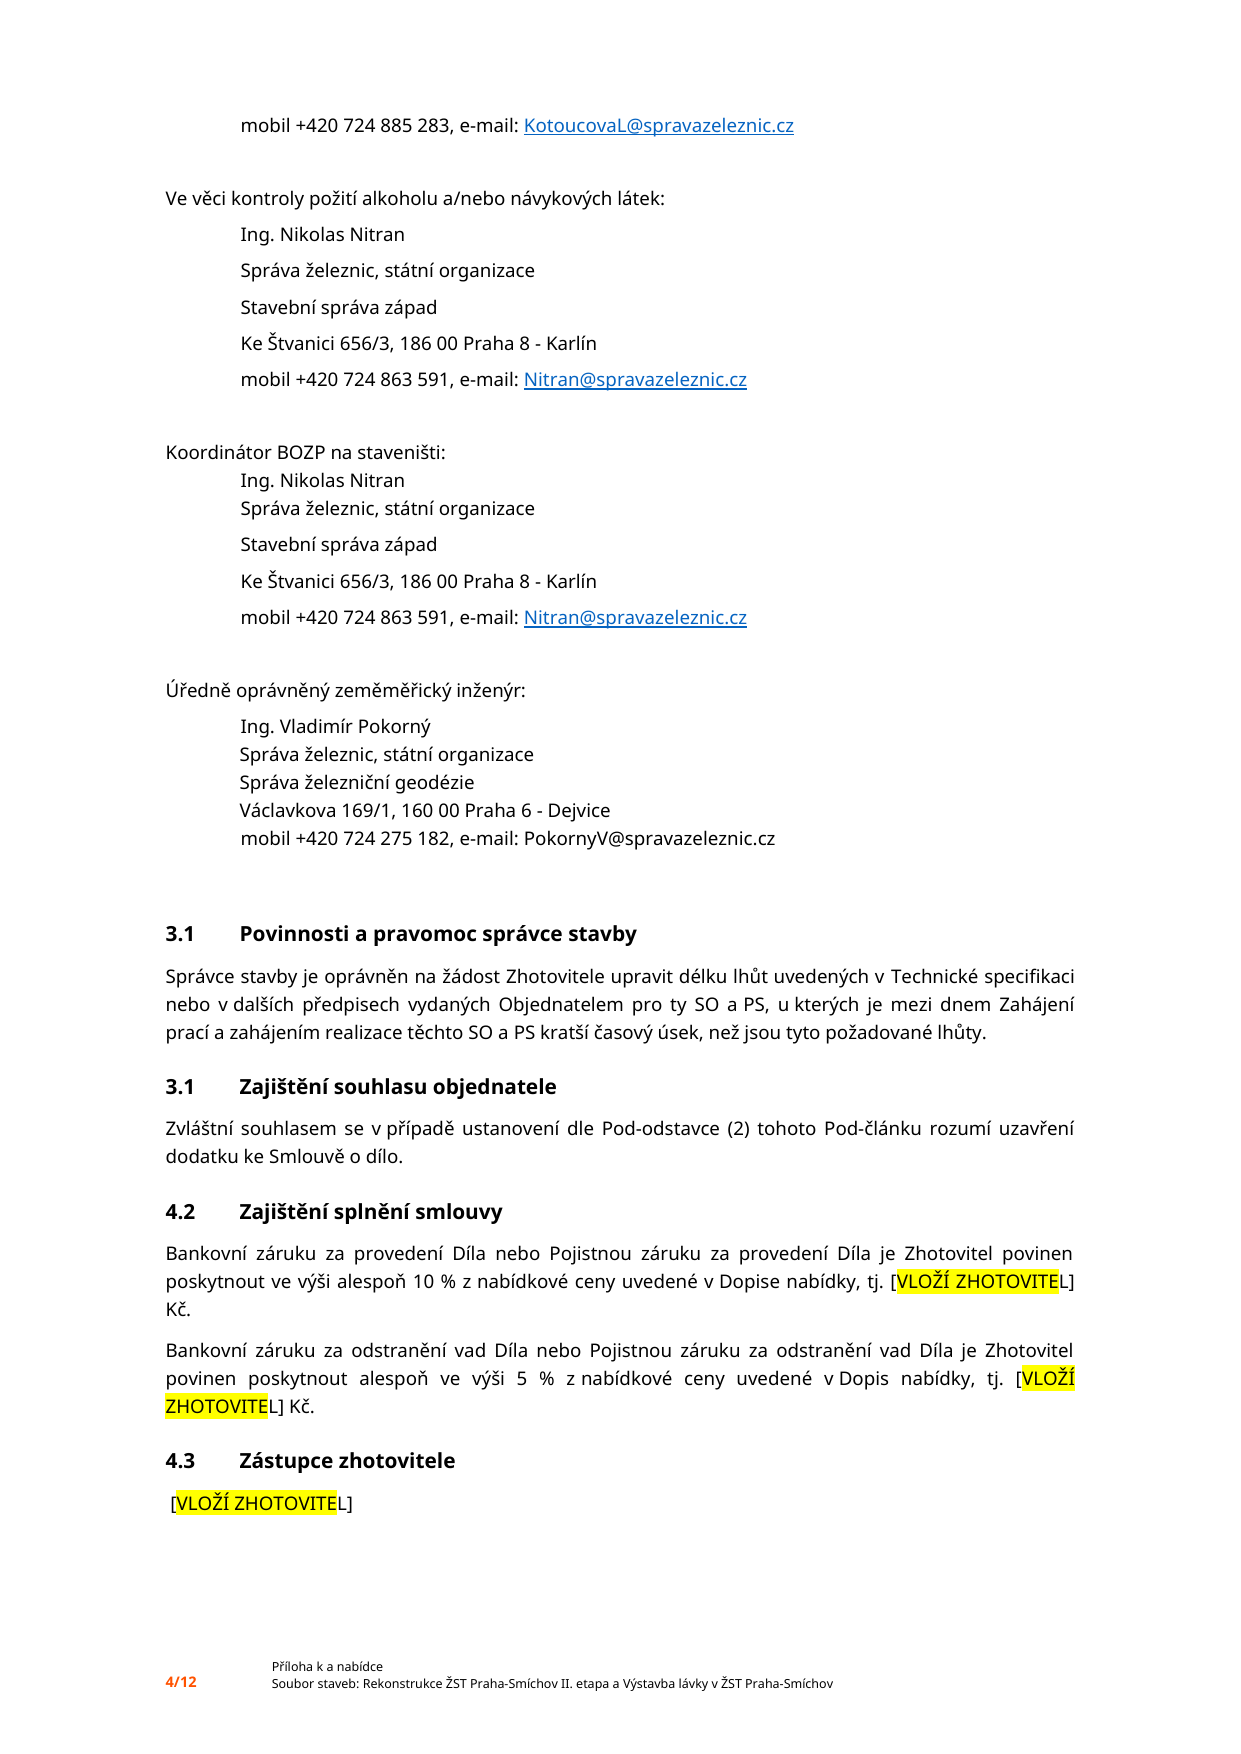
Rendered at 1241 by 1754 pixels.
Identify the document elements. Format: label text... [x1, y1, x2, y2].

list Ing. Nikolas Nitran [240, 221, 1075, 247]
list Správa železnic, státní organizace [240, 258, 1075, 283]
text [VLOŽÍ ZHOTOVITEL] [337, 1490, 1075, 1515]
text Správa železnic, státní organizace [165, 742, 1075, 767]
list mobil +420 724 885 283, e-mail: KotoucovaL@spravazeleznic.cz [240, 112, 1075, 138]
list Stavební správa západ [240, 532, 1075, 557]
text Zvláštní souhlasem se v případě ustanovení dle Pod-odstavce (2) tohoto Pod-článku rozumí uzavření dodatku ke Smlouvě o dílo. [165, 1116, 1075, 1169]
text 4.2 Zajištění splnění smlouvy [165, 1197, 1075, 1225]
text Bankovní záruku za provedení Díla nebo Pojistnou záruku za provedení Díla je Zhotovitel povinen poskytnout ve výši alespoň 10 % z nabídkové ceny uvedené v Dopise nabídky, tj. [VLOŽÍ ZHOTOVITEL] Kč. [165, 1241, 1075, 1322]
text 3.1 Povinnosti a pravomoc správce stavby [165, 919, 1075, 948]
text mobil +420 724 275 182, e-mail: PokornyV@spravazeleznic.cz [240, 826, 1075, 851]
list Stavební správa západ [240, 294, 1075, 319]
text 3.1 Zajištění souhlasu objednatele [165, 1072, 1075, 1100]
list Koordinátor BOZP na staveništi: Ing. Nikolas Nitran Správa železnic, státní organizace [165, 439, 1075, 521]
text Bankovní záruku za odstranění vad Díla nebo Pojistnou záruku za odstranění vad Díla je Zhotovitel povinen poskytnout alespoň ve výši 5 % z nabídkové ceny uvedené v Dopis nabídky, tj. [VLOŽÍ ZHOTOVITEL] Kč. [165, 1337, 1075, 1419]
list Ve věci kontroly požití alkoholu a/nebo návykových látek: [165, 185, 1075, 210]
text 4.3 Zástupce zhotovitele [165, 1446, 1075, 1474]
text Václavkova 169/1, 160 00 Praha 6 - Dejvice [165, 798, 1075, 823]
list Ke Štvanici 656/3, 186 00 Praha 8 - Karlín [240, 568, 1075, 594]
text Ing. Vladimír Pokorný [240, 713, 1075, 739]
list Úředně oprávněný zeměměřický inženýr: [165, 677, 1075, 703]
text Správce stavby je oprávněn na žádost Zhotovitele upravit délku lhůt uvedených v Technické specifikaci nebo v dalších předpisech vydaných Objednatelem pro ty SO a PS, u kterých je mezi dnem Zahájení prací a zahájením realizace těchto SO a PS kratší časový úsek, než jsou tyto požadované lhůty. [165, 963, 1075, 1044]
text Správa železniční geodézie [239, 769, 1075, 795]
list Ke Štvanici 656/3, 186 00 Praha 8 - Karlín [240, 330, 1075, 356]
list mobil +420 724 863 591, e-mail: Nitran@spravazeleznic.cz [240, 367, 1075, 392]
list mobil +420 724 863 591, e-mail: Nitran@spravazeleznic.cz [240, 604, 1075, 630]
